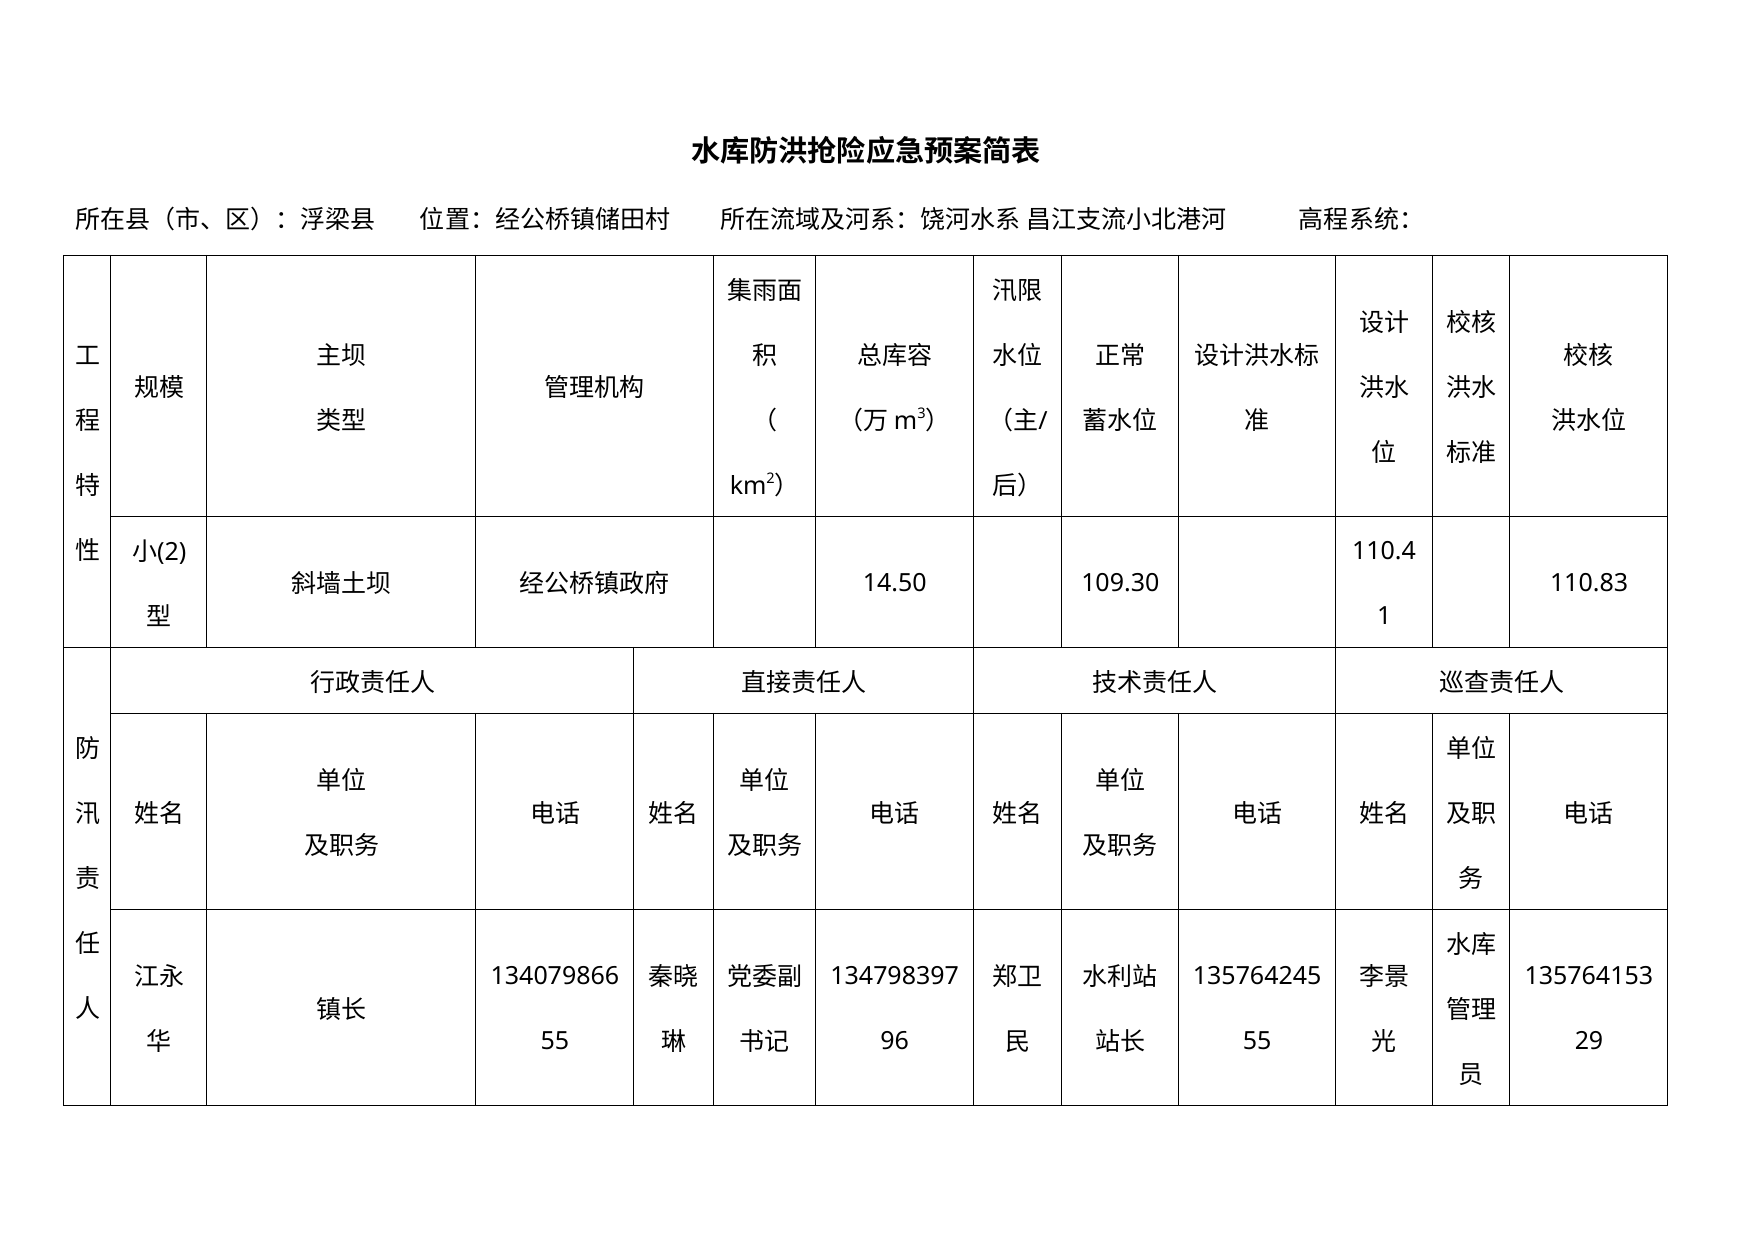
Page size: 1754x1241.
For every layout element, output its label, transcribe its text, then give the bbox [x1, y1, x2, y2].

table_cell 水库管理员 [1433, 910, 1509, 1105]
table_cell 行政责任人 [111, 648, 633, 713]
table_cell 13576424555 [1179, 910, 1335, 1105]
table_cell 水利站站长 [1062, 910, 1178, 1105]
table_cell 郑卫民 [974, 910, 1061, 1105]
table_cell 主坝 类型 [207, 256, 475, 516]
table_cell 巡查责任人 [1336, 648, 1667, 713]
table_cell 经公桥镇政府 [476, 517, 713, 647]
table_cell 姓名 [111, 714, 206, 909]
table_cell 小(2)型 [111, 517, 206, 647]
table_cell 姓名 [634, 714, 713, 909]
table_cell 单位 及职务 [1433, 714, 1509, 909]
table_cell 单位 及职务 [714, 714, 815, 909]
table_cell 总库容 （万m3） [816, 256, 973, 516]
table_cell 设计 洪水位 [1336, 256, 1432, 516]
table_cell 13479839796 [816, 910, 973, 1105]
table_cell 校核洪水标准 [1433, 256, 1509, 516]
table_cell 规模 [111, 256, 206, 516]
table_cell 单位 及职务 [1062, 714, 1178, 909]
table_cell 电话 [1510, 714, 1667, 909]
table_cell [1433, 517, 1509, 647]
table_cell [1179, 517, 1335, 647]
table_cell 汛限水位（主/后） [974, 256, 1061, 516]
table_cell 管理机构 [476, 256, 713, 516]
table_cell 13576415329 [1510, 910, 1667, 1105]
table_cell 所在县（市、区）：浮梁县 位置：经公桥镇储田村 所在流域及河系：饶河水系 昌江支流小北港河 高程系统： [64, 181, 1668, 255]
table_header 水库防洪抢险应急预案简表 [64, 116, 1668, 181]
table_cell 集雨面积（km2） [714, 256, 815, 516]
table_cell 电话 [1179, 714, 1335, 909]
table_cell 李景光 [1336, 910, 1432, 1105]
table_cell 单位 及职务 [207, 714, 475, 909]
table_cell 13407986655 [476, 910, 633, 1105]
table_cell [974, 517, 1061, 647]
table_cell 设计洪水标准 [1179, 256, 1335, 516]
table_cell 姓名 [974, 714, 1061, 909]
table_cell [714, 517, 815, 647]
table_cell 秦晓琳 [634, 910, 713, 1105]
table_cell 14.50 [816, 517, 973, 647]
table_cell 技术责任人 [974, 648, 1335, 713]
table_cell 姓名 [1336, 714, 1432, 909]
table_cell 斜墙土坝 [207, 517, 475, 647]
table_cell 正常 蓄水位 [1062, 256, 1178, 516]
table_cell 电话 [816, 714, 973, 909]
table_cell 镇长 [207, 910, 475, 1105]
table_cell 110.41 [1336, 517, 1432, 647]
table_cell 109.30 [1062, 517, 1178, 647]
table_cell 党委副书记 [714, 910, 815, 1105]
table_cell 直接责任人 [634, 648, 973, 713]
table_cell 江永华 [111, 910, 206, 1105]
table_cell 校核 洪水位 [1510, 256, 1667, 516]
table_cell 防汛 责任人 [64, 648, 110, 1105]
table_cell 工程 特性 [64, 256, 110, 647]
table_cell 电话 [476, 714, 633, 909]
table_cell 110.83 [1510, 517, 1667, 647]
